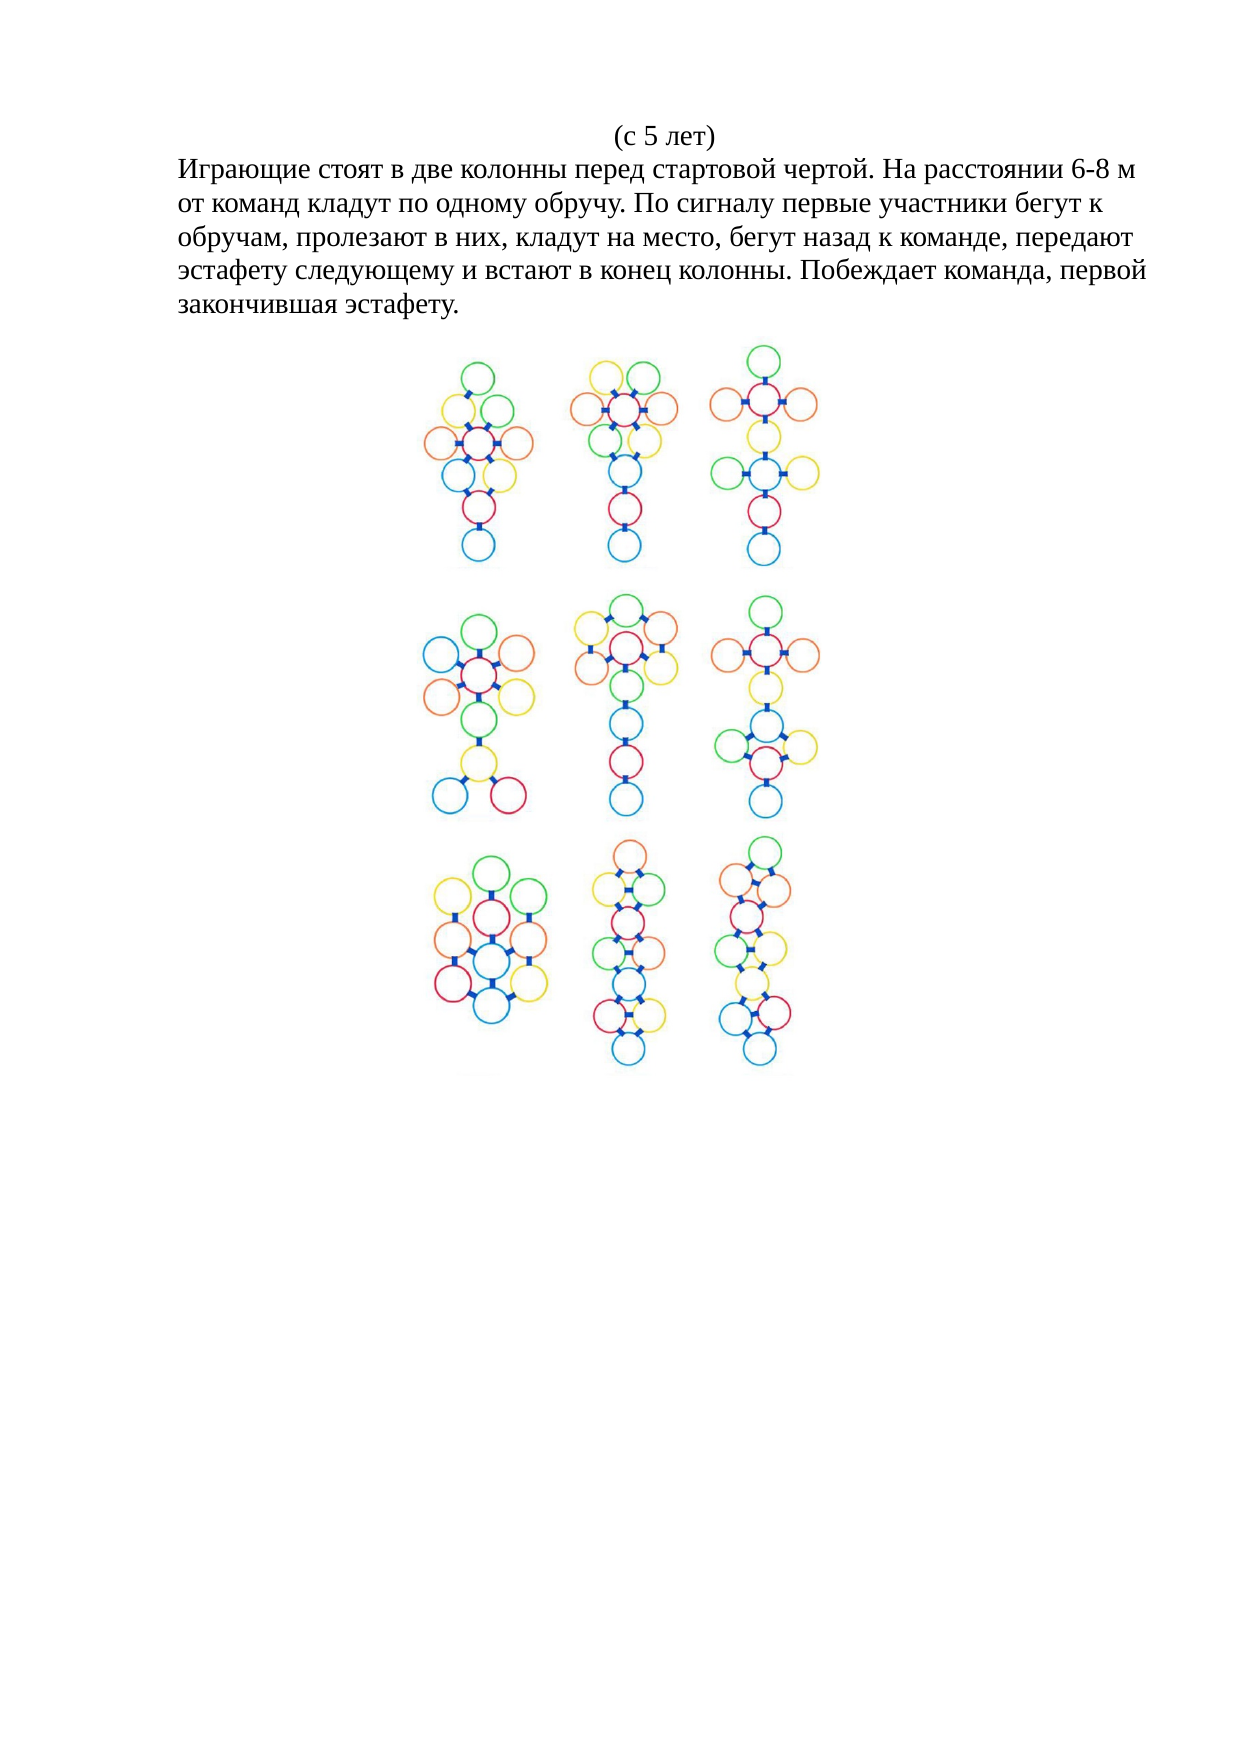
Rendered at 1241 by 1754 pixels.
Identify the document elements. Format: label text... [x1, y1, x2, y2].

text (с 5 лет) [177, 118, 1152, 152]
picture [415, 336, 822, 1102]
text Играющие стоят в две колонны перед стартовой чертой. На расстоянии 6-8 м от команд кладут по одному обручу. По сигналу первые участники бегут к обручам, пролезают в них, кладут на место, бегут назад к команде, передают эстафету следующему и встают в конец колонны. Побеждает команда, первой закончившая эстафету. [177, 152, 1152, 319]
